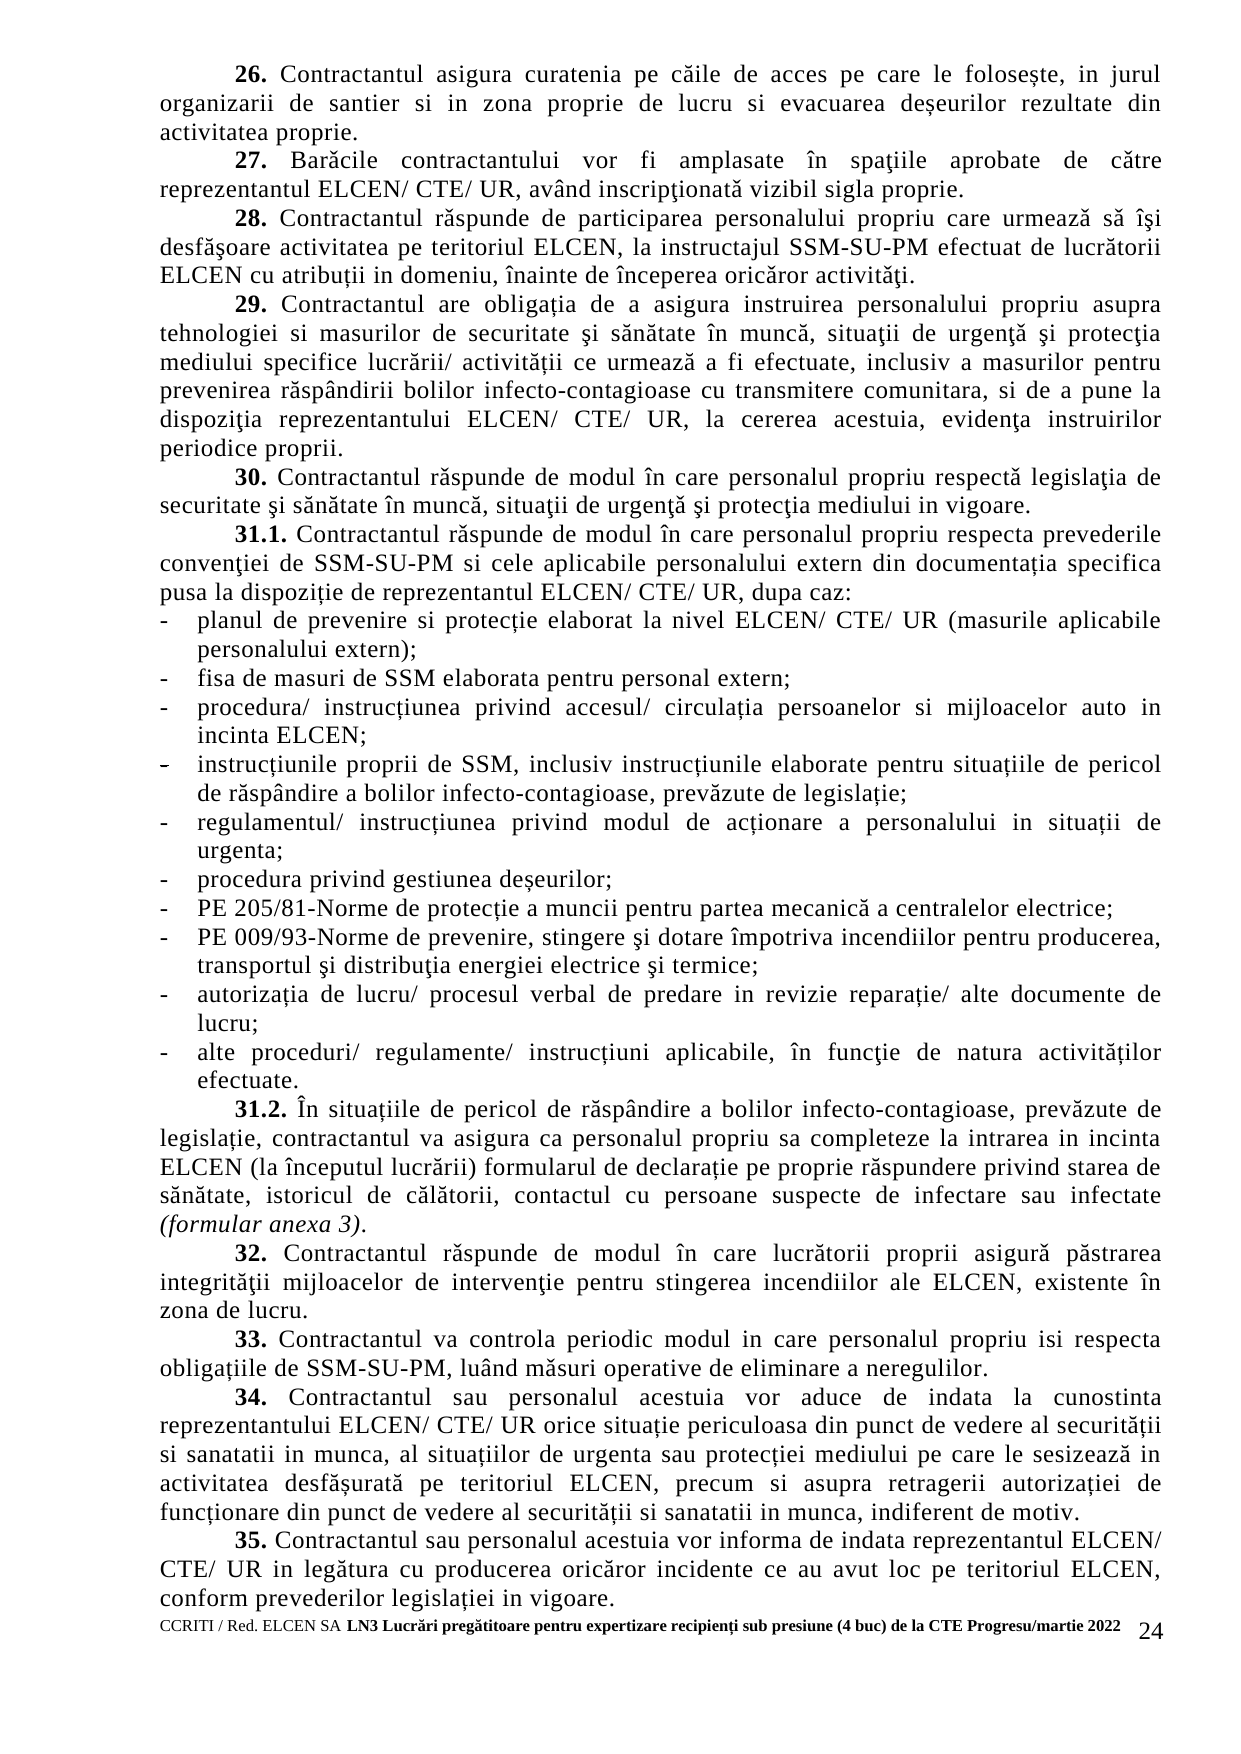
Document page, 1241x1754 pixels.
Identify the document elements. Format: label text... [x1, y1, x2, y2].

text 31.1. Contractantul rǎspunde de modul în care personalul propriu respecta prevederile convenţiei de SSM-SU-PM si cele aplicabile personalului extern din documentația specifica pusa la dispoziție de reprezentantul ELCEN/ CTE/ UR, dupa caz: [159, 519, 1163, 605]
text 34. Contractantul sau personalul acestuia vor aduce de indata la cunostinta reprezentantului ELCEN/ CTE/ UR orice situație periculoasa din punct de vedere al securității si sanatatii in munca, al situațiilor de urgenta sau protecției mediului pe care le sesizează in activitatea desfășurată pe teritoriul ELCEN, precum si asupra retragerii autorizației de funcționare din punct de vedere al securității si sanatatii in munca, indiferent de motiv. [159, 1382, 1163, 1525]
list autorizația de lucru/ procesul verbal de predare in revizie reparație/ alte documente de lucru; [159, 979, 1163, 1037]
text 31.2. În situațiile de pericol de răspândire a bolilor infecto-contagioase, prevăzute de legislație, contractantul va asigura ca personalul propriu sa completeze la intrarea in incinta ELCEN (la începutul lucrării) formularul de declarație pe proprie răspundere privind starea de sănătate, istoricul de călătorii, contactul cu persoane suspecte de infectare sau infectate (formular anexa 3). [159, 1094, 1163, 1238]
text 29. Contractantul are obligația de a asigura instruirea personalului propriu asupra tehnologiei si masurilor de securitate şi sănătate în muncă, situaţii de urgenţǎ şi protecţia mediului specifice lucrării/ activității ce urmează a fi efectuate, inclusiv a masurilor pentru prevenirea răspândirii bolilor infecto-contagioase cu transmitere comunitara, si de a pune la dispoziţia reprezentantului ELCEN/ CTE/ UR, la cererea acestuia, evidenţa instruirilor periodice proprii. [159, 289, 1163, 462]
list alte proceduri/ regulamente/ instrucțiuni aplicabile, în funcţie de natura activităților efectuate. [159, 1037, 1163, 1094]
list procedura/ instrucțiunea privind accesul/ circulația persoanelor si mijloacelor auto in incinta ELCEN; [159, 692, 1163, 749]
text 30. Contractantul rǎspunde de modul în care personalul propriu respectǎ legislaţia de securitate şi sănătate în muncă, situaţii de urgenţǎ şi protecţia mediului in vigoare. [159, 462, 1163, 519]
text 28. Contractantul rǎspunde de participarea personalului propriu care urmeazǎ sǎ îşi desfăşoare activitatea pe teritoriul ELCEN, la instructajul SSM-SU-PM efectuat de lucrătorii ELCEN cu atribuții in domeniu, înainte de începerea oricǎror activitǎţi. [159, 203, 1163, 289]
text 33. Contractantul va controla periodic modul in care personalul propriu isi respecta obligațiile de SSM-SU-PM, luând mǎsuri operative de eliminare a neregulilor. [159, 1324, 1163, 1382]
text 32. Contractantul rǎspunde de modul în care lucrătorii proprii asigurǎ păstrarea integrităţii mijloacelor de intervenţie pentru stingerea incendiilor ale ELCEN, existente în zona de lucru. [159, 1238, 1163, 1324]
text 35. Contractantul sau personalul acestuia vor informa de indata reprezentantul ELCEN/ CTE/ UR in legătura cu producerea oricăror incidente ce au avut loc pe teritoriul ELCEN, conform prevederilor legislației in vigoare. [159, 1525, 1163, 1612]
text 26. Contractantul asigura curatenia pe căile de acces pe care le folosește, in jurul organizarii de santier si in zona proprie de lucru si evacuarea deșeurilor rezultate din activitatea proprie. [159, 59, 1163, 145]
text 27. Barǎcile contractantului vor fi amplasate în spaţiile aprobate de cǎtre reprezentantul ELCEN/ CTE/ UR, având inscripţionatǎ vizibil sigla proprie. [159, 145, 1163, 203]
list instrucțiunile proprii de SSM, inclusiv instrucțiunile elaborate pentru situațiile de pericol de răspândire a bolilor infecto-contagioase, prevăzute de legislație; [159, 749, 1163, 807]
list fisa de masuri de SSM elaborata pentru personal extern; [159, 663, 1163, 692]
list regulamentul/ instrucțiunea privind modul de acționare a personalului in situații de urgenta; [159, 807, 1163, 864]
list PE 009/93-Norme de prevenire, stingere şi dotare împotriva incendiilor pentru producerea, transportul şi distribuţia energiei electrice şi termice; [159, 922, 1163, 979]
list procedura privind gestiunea deșeurilor; [159, 864, 1163, 893]
list planul de prevenire si protecție elaborat la nivel ELCEN/ CTE/ UR (masurile aplicabile personalului extern); [159, 605, 1163, 663]
list PE 205/81-Norme de protecție a muncii pentru partea mecanică a centralelor electrice; [159, 893, 1163, 922]
